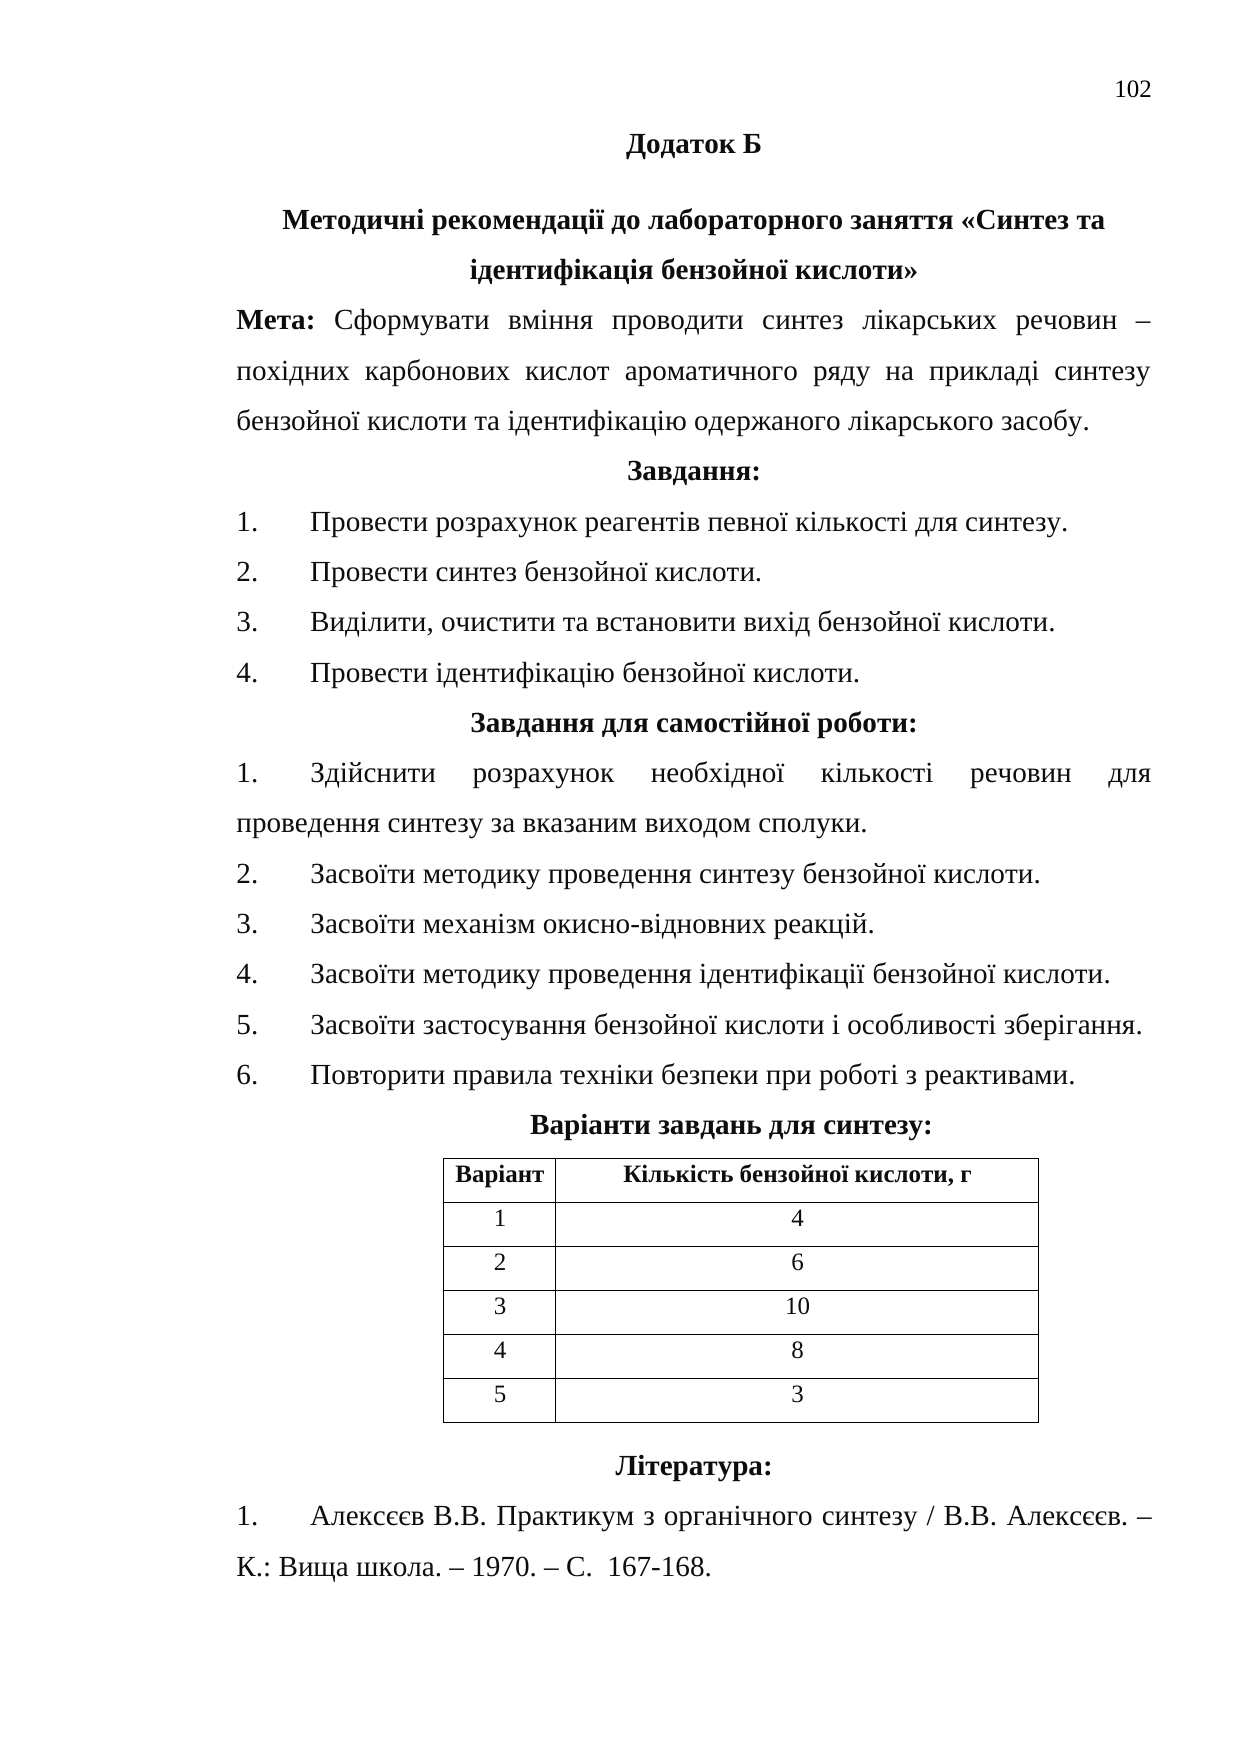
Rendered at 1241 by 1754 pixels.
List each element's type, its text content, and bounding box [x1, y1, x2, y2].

list Засвоїти механізм окисно-відновних реакцій. [236, 906, 1152, 940]
list Здійснити розрахунок необхідної кількості речовин для проведення синтезу за вказаним виходом сполуки. [236, 755, 1152, 839]
list Провести синтез бензойної кислоти. [236, 554, 1152, 588]
table_cell 10 [556, 1291, 1038, 1334]
table_cell 2 [444, 1247, 555, 1290]
list Повторити правила техніки безпеки при роботі з реактивами. [236, 1057, 1152, 1091]
list Провести ідентифікацію бензойної кислоти. [236, 655, 1152, 688]
table_header Кількість бензойної кислоти, г [556, 1159, 1038, 1202]
list Засвоїти методику проведення ідентифікації бензойної кислоти. [236, 957, 1152, 990]
list Засвоїти застосування бензойної кислоти і особливості зберігання. [236, 1007, 1152, 1040]
text Методичні рекомендації до лабораторного заняття «Синтез та ідентифікація бензойної кислоти» [236, 202, 1152, 286]
table_header Варіант [444, 1159, 555, 1202]
table_cell 3 [444, 1291, 555, 1334]
table_cell 8 [556, 1335, 1038, 1378]
list Варіанти завдань для синтезу: [311, 1107, 1152, 1141]
table_cell 6 [556, 1247, 1038, 1290]
table_cell 3 [556, 1379, 1038, 1422]
text Завдання для самостійної роботи: [236, 705, 1152, 738]
list Виділити, очистити та встановити вихід бензойної кислоти. [236, 604, 1152, 638]
list Література: [236, 1448, 1152, 1482]
table_cell 1 [444, 1203, 555, 1246]
text Додаток Б [236, 127, 1152, 160]
list Провести розрахунок реагентів певної кількості для синтезу. [236, 504, 1152, 537]
table_cell 4 [444, 1335, 555, 1378]
table_cell 4 [556, 1203, 1038, 1246]
list Алексєєв В.В. Практикум з органічного синтезу / В.В. Алексєєв. – К.: Вища школа. – 1970. – С. 167-168. [236, 1498, 1152, 1582]
list Засвоїти методику проведення синтезу бензойної кислоти. [236, 856, 1152, 889]
table_cell 5 [444, 1379, 555, 1422]
text Мета: Сформувати вміння проводити синтез лікарських речовин – похідних карбонових кислот ароматичного ряду на прикладі синтезу бензойної кислоти та ідентифікацію одержаного лікарського засобу. [236, 302, 1152, 437]
text Завдання: [236, 453, 1152, 487]
